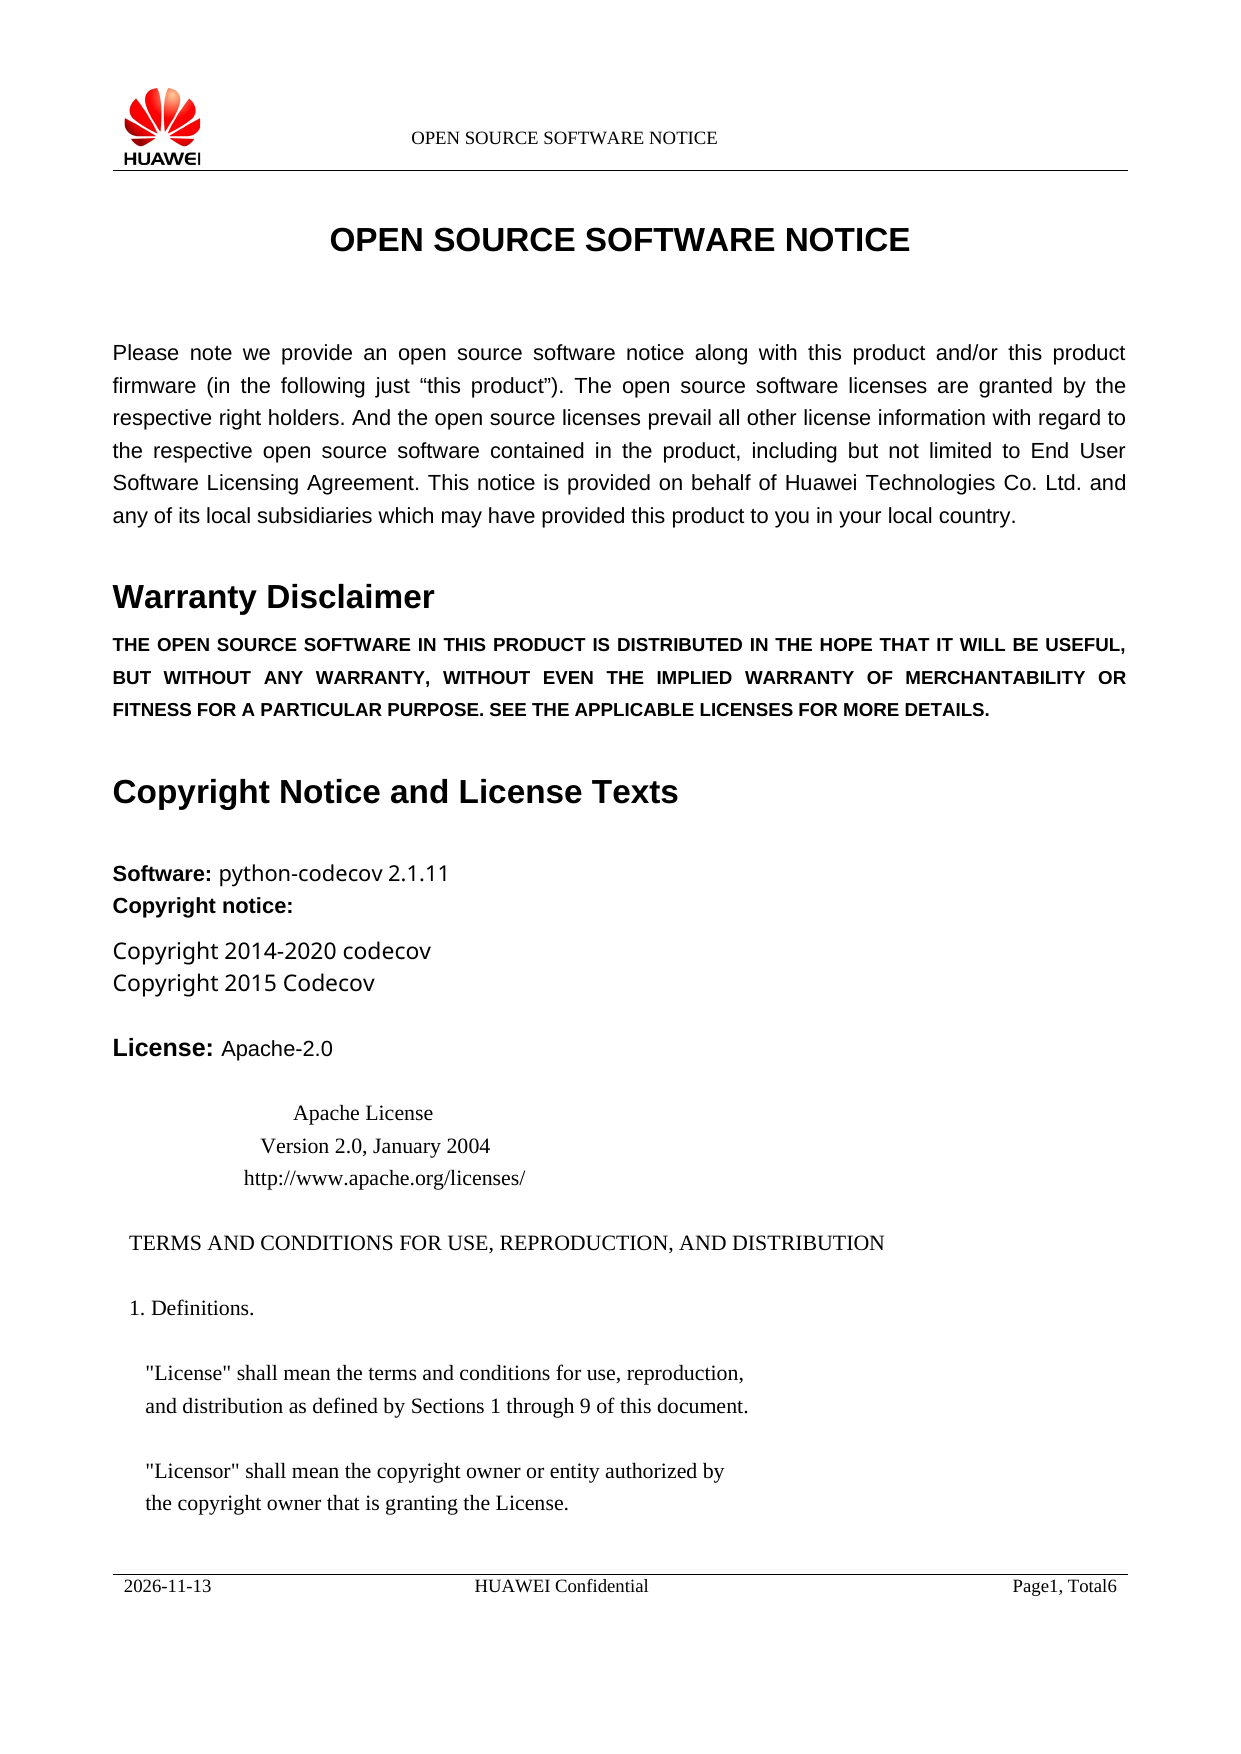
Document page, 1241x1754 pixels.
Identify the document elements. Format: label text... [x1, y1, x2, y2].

text The open source software in this product is distributed in the hope that it will be useful, but WITHOUT ANY WARRANTY, without even the implied warranty of MERCHANTABILITY or FITNESS FOR A PARTICULAR PURPOSE. See the applicable licenses for more details. [112, 629, 1128, 726]
text License: Apache-2.0 [112, 1031, 1128, 1064]
text Copyright notice: [112, 889, 1128, 921]
text Copyright Notice and License Texts [112, 759, 1128, 824]
title Software: python-codecov 2.1.11 [112, 856, 1128, 889]
text OPEN SOURCE SOFTWARE NOTICE [112, 206, 1128, 271]
text Warranty Disclaimer [112, 564, 1128, 629]
text Please note we provide an open source software notice along with this product and/or this product firmware (in the following just “this product”). The open source software licenses are granted by the respective right holders. And the open source licenses prevail all other license information with regard to the respective open source software contained in the product, including but not limited to End User Software Licensing Agreement. This notice is provided on behalf of Huawei Technologies Co. Ltd. and any of its local subsidiaries which may have provided this product to you in your local country. [112, 336, 1128, 531]
picture [124, 88, 201, 165]
text Copyright 2014-2020 codecov Copyright 2015 Codecov [112, 934, 1128, 1031]
